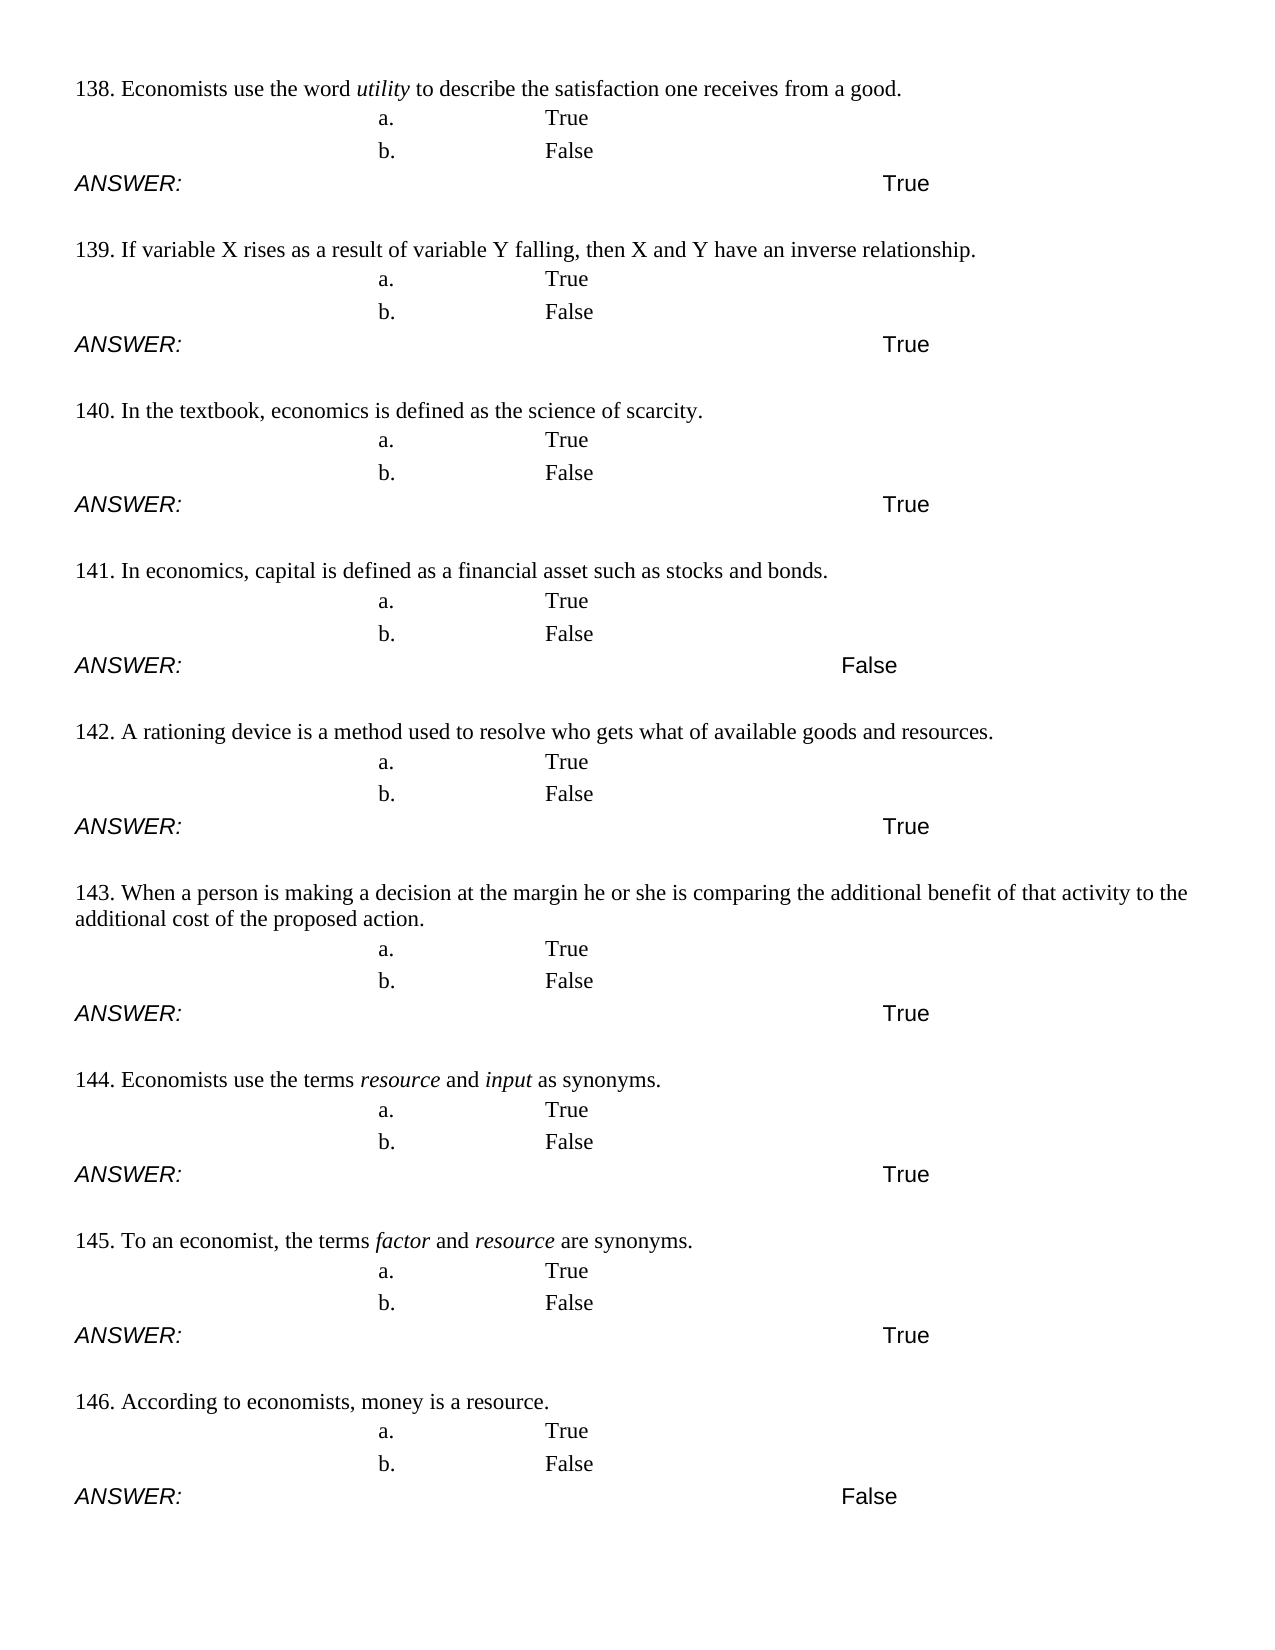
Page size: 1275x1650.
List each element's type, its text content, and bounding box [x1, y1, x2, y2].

table_header 140. In the textbook, economics is defined as the science of scarcity. [75, 423, 1200, 521]
table_header 142. A rationing device is a method used to resolve who gets what of available goods and resources. [75, 745, 1200, 843]
table_header 141. In economics, capital is defined as a financial asset such as stocks and bonds. [75, 584, 1200, 682]
table_header 145. To an economist, the terms factor and resource are synonyms. [75, 1253, 1200, 1351]
table_header 138. Economists use the word utility to describe the satisfaction one receives from a good. [75, 101, 1200, 199]
table_header 143. When a person is making a decision at the margin he or she is comparing the additional benefit of that activity to the additional cost of the proposed action. [75, 932, 1200, 1030]
table_header 139. If variable X rises as a result of variable Y falling, then X and Y have an inverse relationship. [75, 262, 1200, 360]
table_header 144. Economists use the terms resource and input as synonyms. [75, 1093, 1200, 1191]
table_header 146. According to economists, money is a resource. [75, 1414, 1200, 1512]
